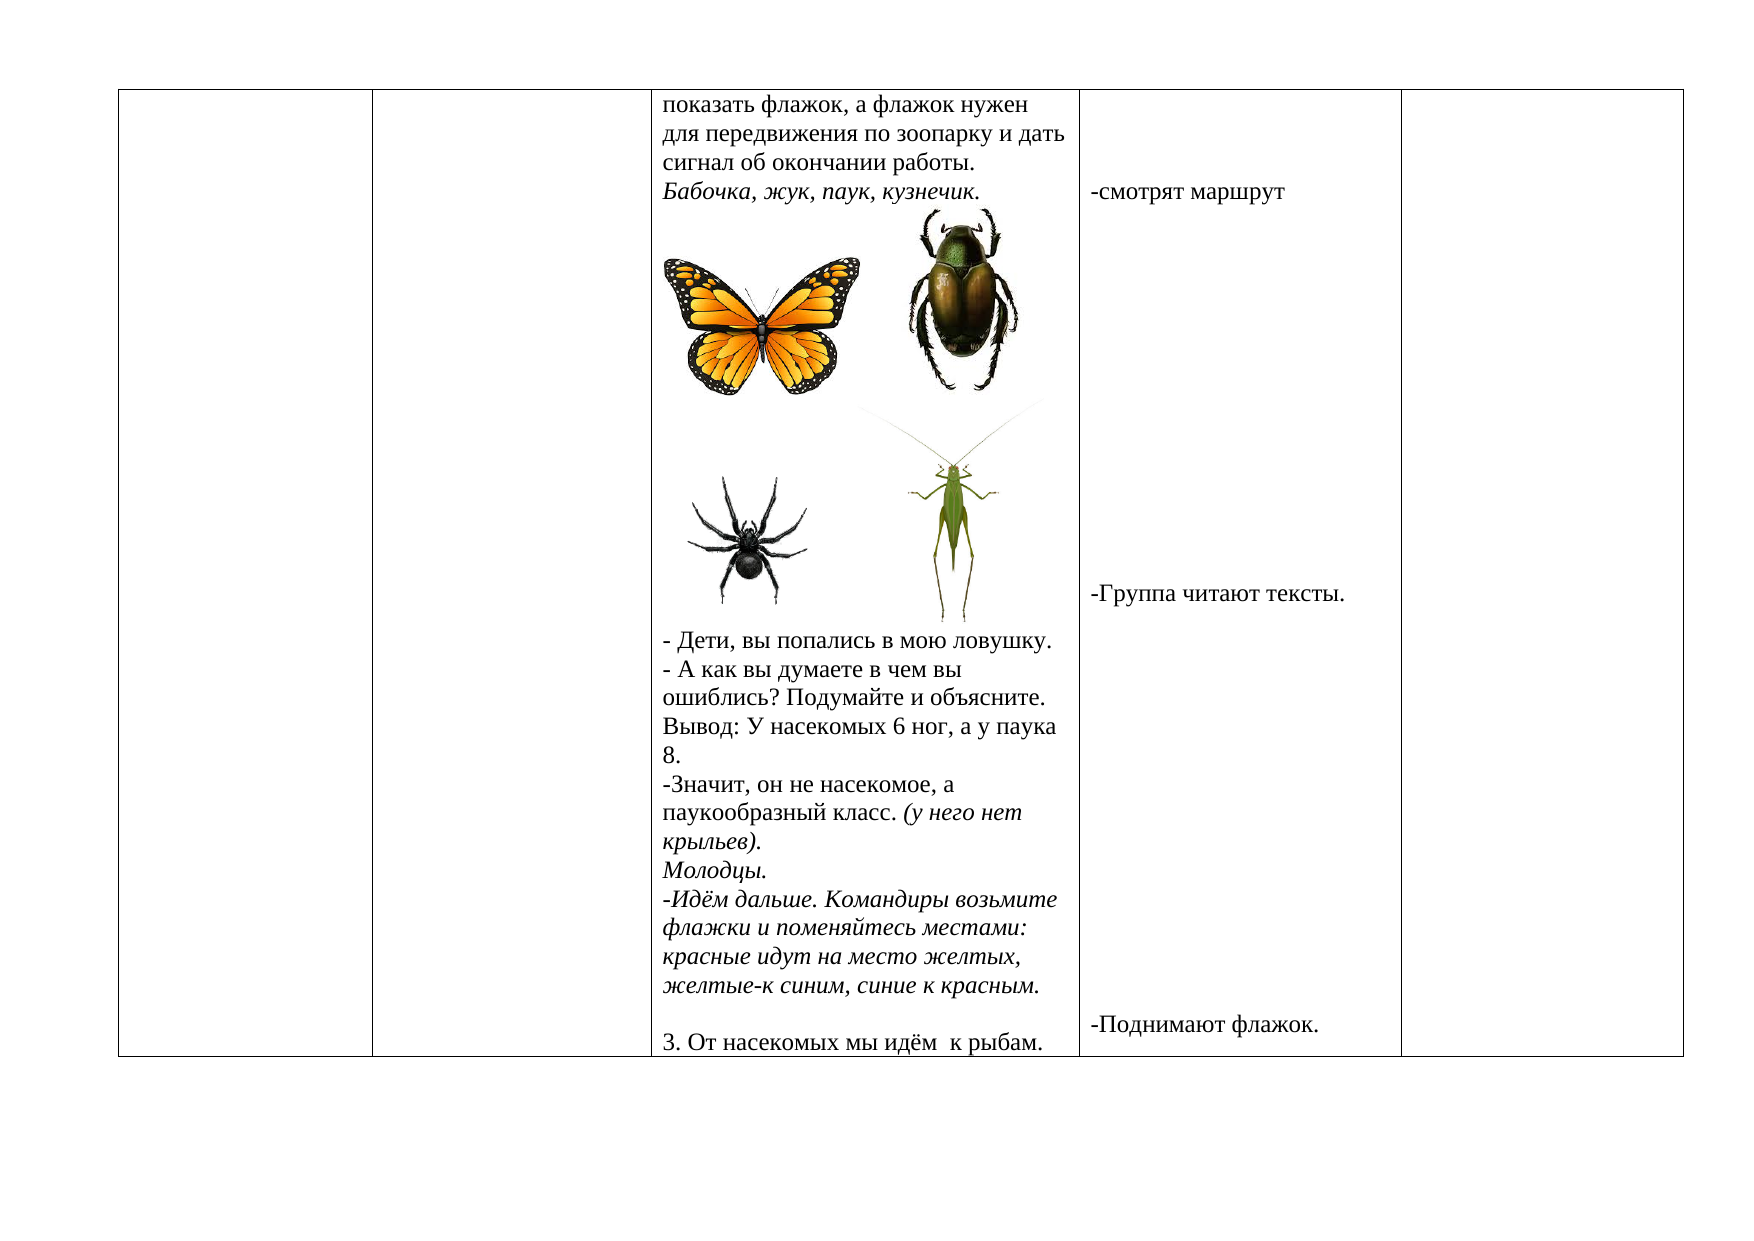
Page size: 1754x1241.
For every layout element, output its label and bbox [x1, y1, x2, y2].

table_cell [652, 90, 1079, 1056]
table_cell [1402, 90, 1683, 1056]
table_cell [119, 90, 372, 1056]
table_cell [373, 90, 651, 1056]
table_cell [1080, 90, 1401, 1056]
picture [662, 204, 1066, 625]
